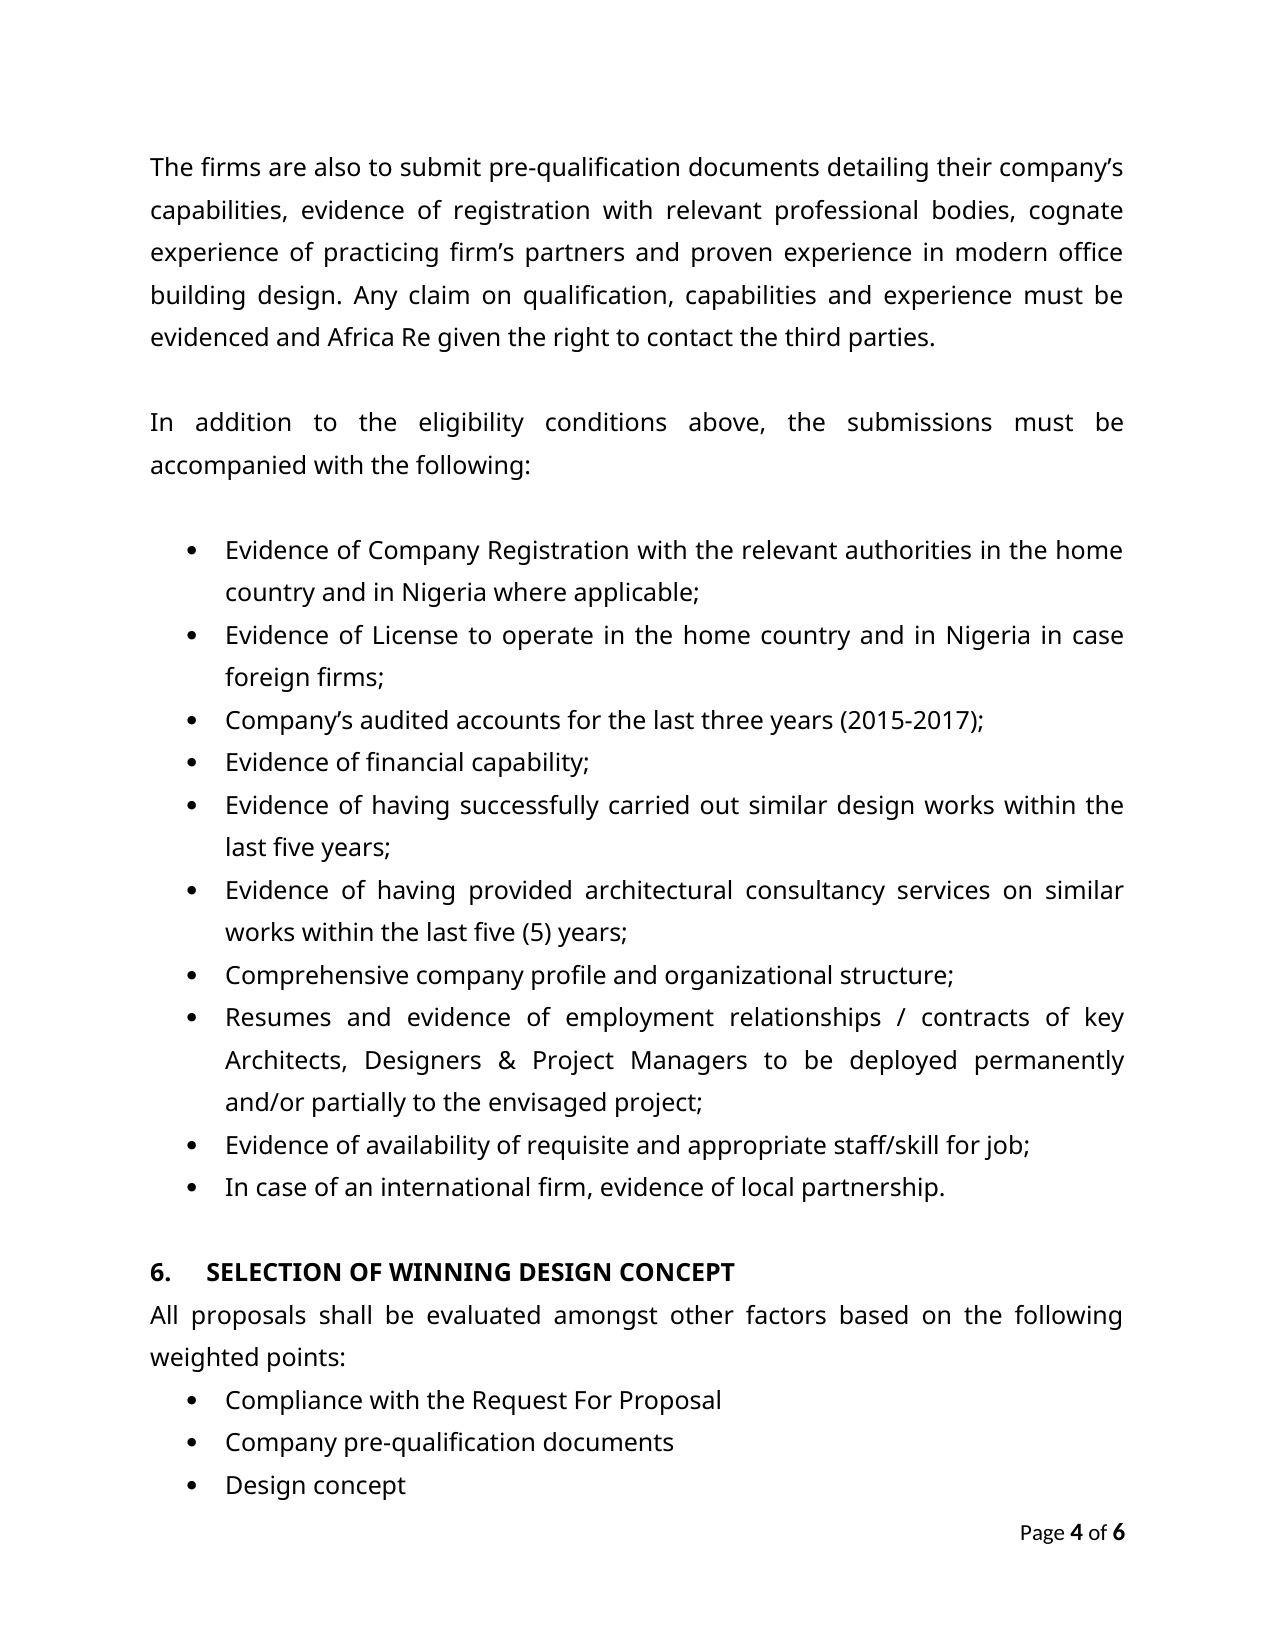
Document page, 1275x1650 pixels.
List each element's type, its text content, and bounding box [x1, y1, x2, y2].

list Evidence of financial capability; [187, 745, 1125, 779]
list Evidence of Company Registration with the relevant authorities in the home country and in Nigeria where applicable; [187, 532, 1125, 609]
text In addition to the eligibility conditions above, the submissions must be accompanied with the following: [150, 405, 1125, 482]
list Compliance with the Request For Proposal [187, 1382, 1125, 1417]
list Company pre-qualification documents [187, 1425, 1125, 1459]
list Evidence of License to operate in the home country and in Nigeria in case foreign firms; [187, 617, 1125, 694]
list Company’s audited accounts for the last three years (2015-2017); [187, 702, 1125, 737]
list Evidence of having successfully carried out similar design works within the last five years; [187, 787, 1125, 864]
list Comprehensive company profile and organizational structure; [187, 957, 1125, 992]
list Evidence of having provided architectural consultancy services on similar works within the last five (5) years; [187, 872, 1125, 949]
text All proposals shall be evaluated amongst other factors based on the following weighted points: [150, 1297, 1125, 1374]
list Resumes and evidence of employment relationships / contracts of key Architects, Designers & Project Managers to be deployed permanently and/or partially to the envisaged project; [187, 1000, 1125, 1119]
list Design concept [187, 1467, 1125, 1502]
list In case of an international firm, evidence of local partnership. [187, 1170, 1125, 1204]
list Evidence of availability of requisite and appropriate staff/skill for job; [187, 1127, 1125, 1162]
list SELECTION OF WINNING DESIGN CONCEPT [150, 1255, 1125, 1289]
text The firms are also to submit pre-qualification documents detailing their company’s capabilities, evidence of registration with relevant professional bodies, cognate experience of practicing firm’s partners and proven experience in modern office building design. Any claim on qualification, capabilities and experience must be evidenced and Africa Re given the right to contact the third parties. [150, 150, 1125, 354]
